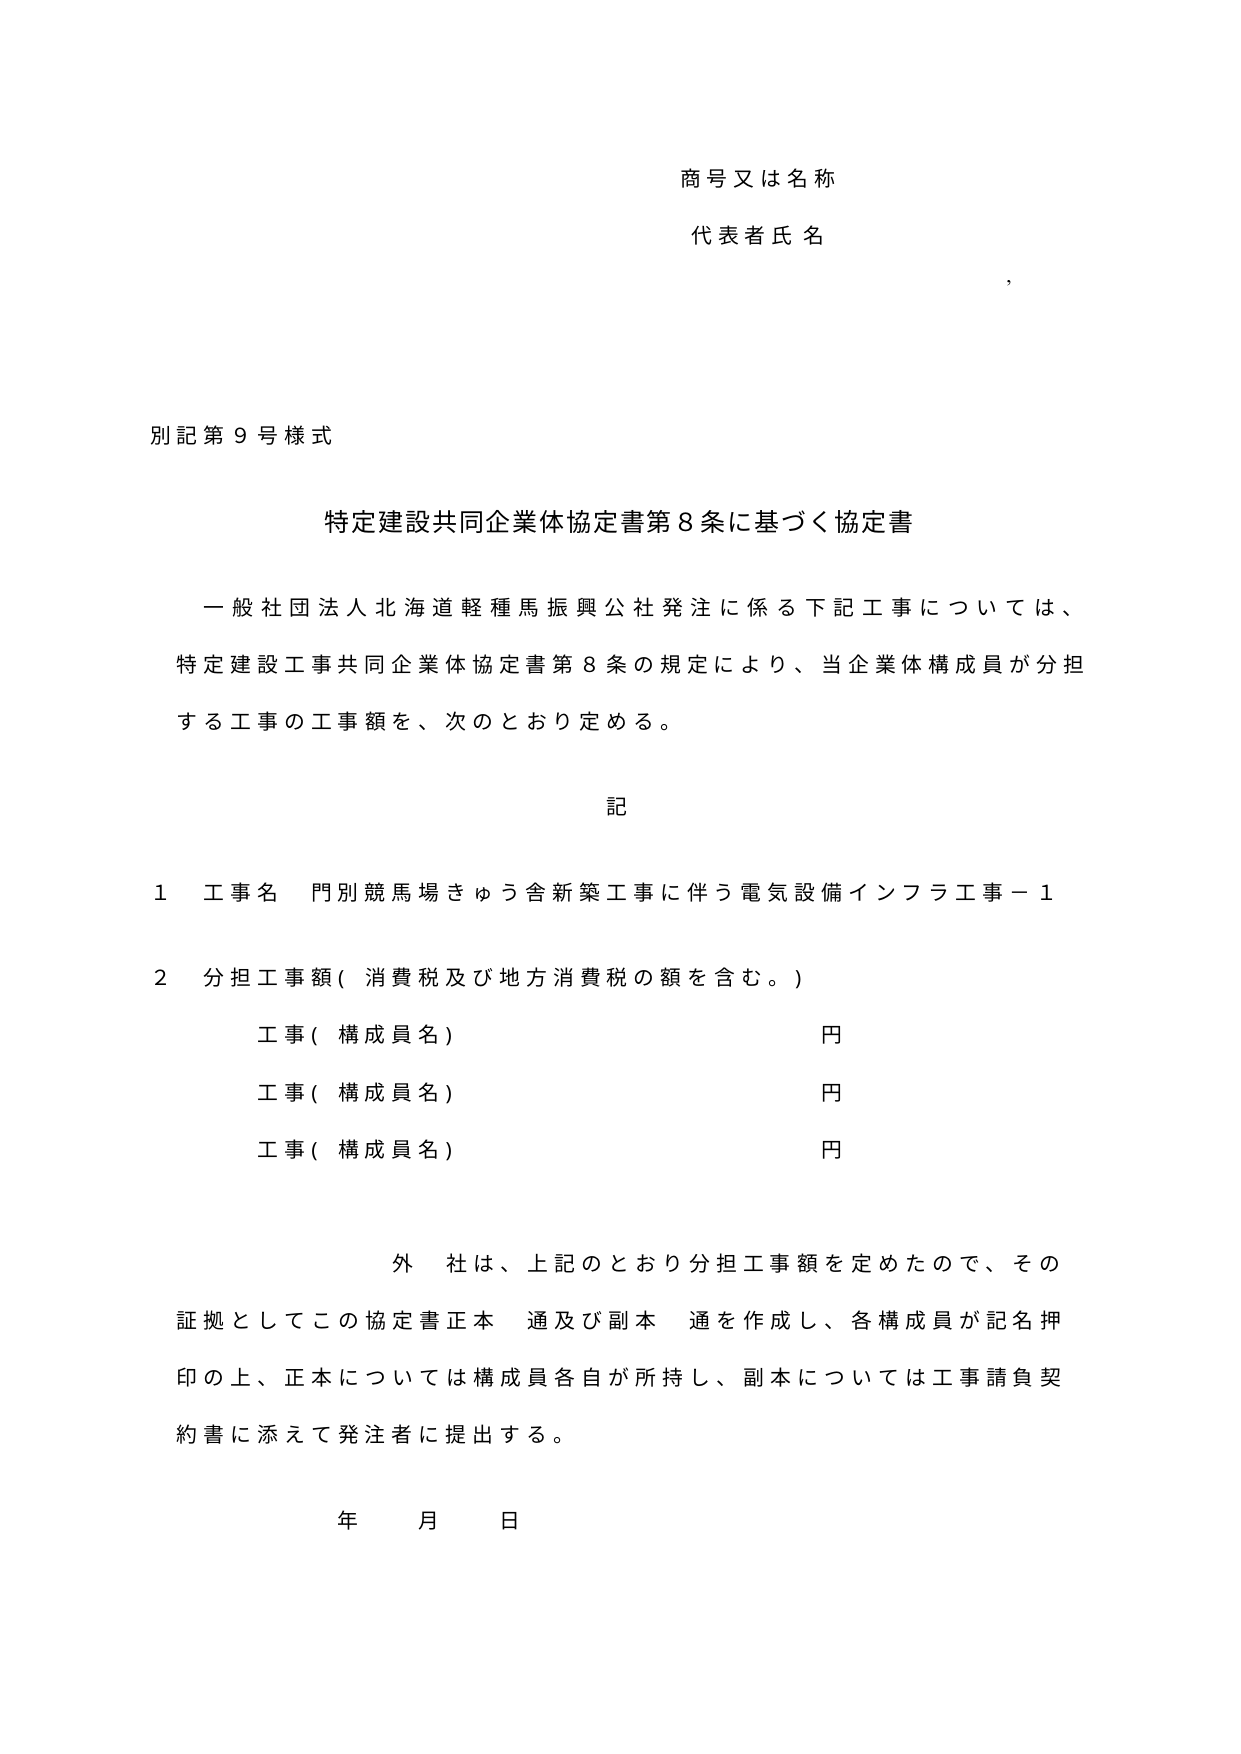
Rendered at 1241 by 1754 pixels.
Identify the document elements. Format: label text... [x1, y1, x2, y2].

text 商号又は名称 [150, 149, 995, 206]
text 別記第９号様式 [150, 406, 1090, 463]
text 外 社は、上記のとおり分担工事額を定めたので、その証拠としてこの協定書正本 通及び副本 通を作成し、各構成員が記名押印の上、正本については構成員各自が所持し、副本については工事請負契約書に添えて発注者に提出する。 [173, 1234, 1067, 1462]
text １ 工事名 [150, 863, 1090, 920]
text 一般社団法人北海道軽種馬振興公社発注に係る下記工事については、 特定建設工事共同企業体協定書第８条の規定により、当企業体構成員が分担する工事の工事額を、次のとおり定める。 [173, 577, 1090, 748]
text 特定建設共同企業体協定書第８条に基づく協定書 [150, 492, 1090, 549]
text ２ 分担工事額(消費税及び地方消費税の額を含む。) [150, 948, 1090, 1005]
text 工事(構成員名) 円 [150, 1005, 1090, 1062]
text 工事(構成員名) 円 [150, 1062, 1090, 1119]
text 工事(構成員名) 円 [150, 1119, 1090, 1177]
text 年 月 日 [150, 1491, 1090, 1548]
text 代表者氏名 [150, 206, 995, 263]
text 記 [150, 777, 1090, 834]
